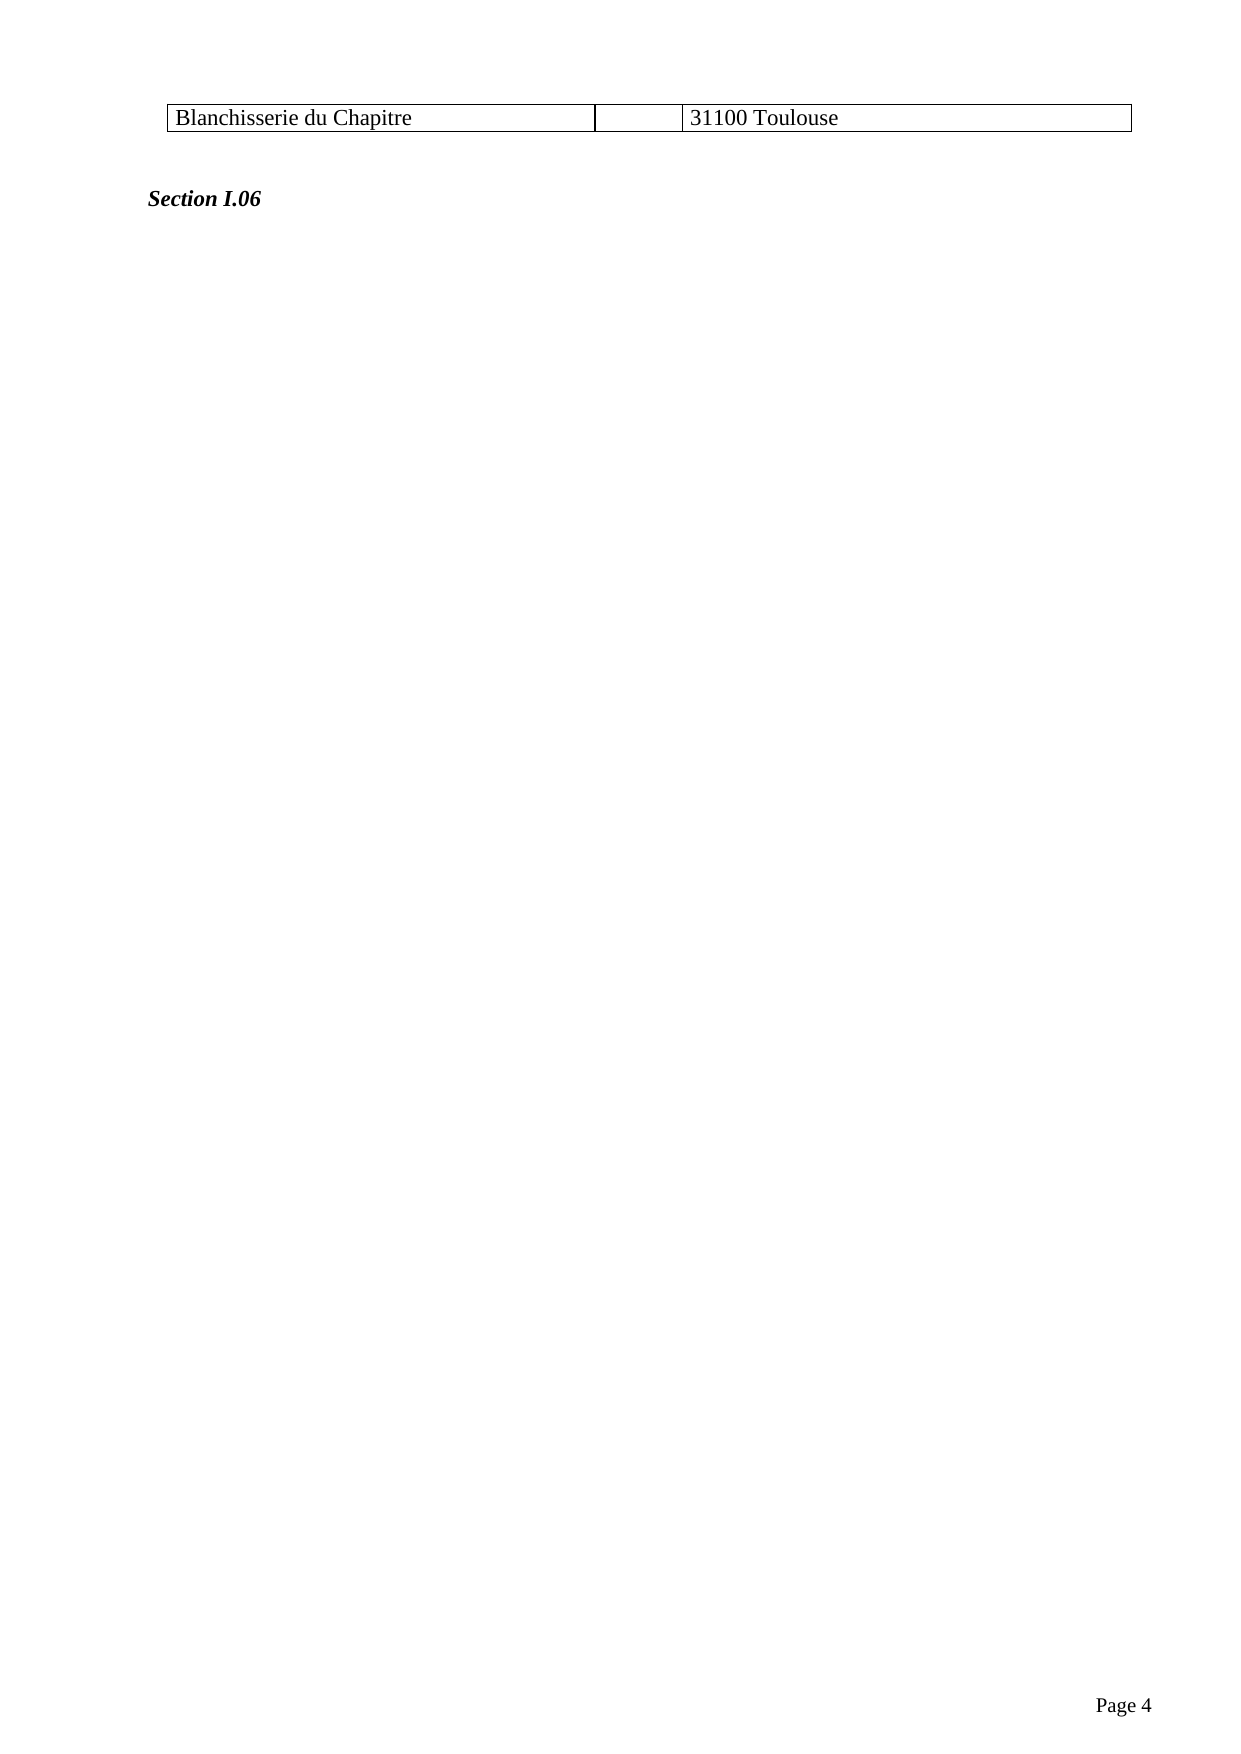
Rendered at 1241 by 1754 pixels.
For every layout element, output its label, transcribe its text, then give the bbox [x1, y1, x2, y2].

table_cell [168, 105, 594, 131]
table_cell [683, 105, 1131, 131]
table_cell 3 000 [596, 105, 682, 131]
